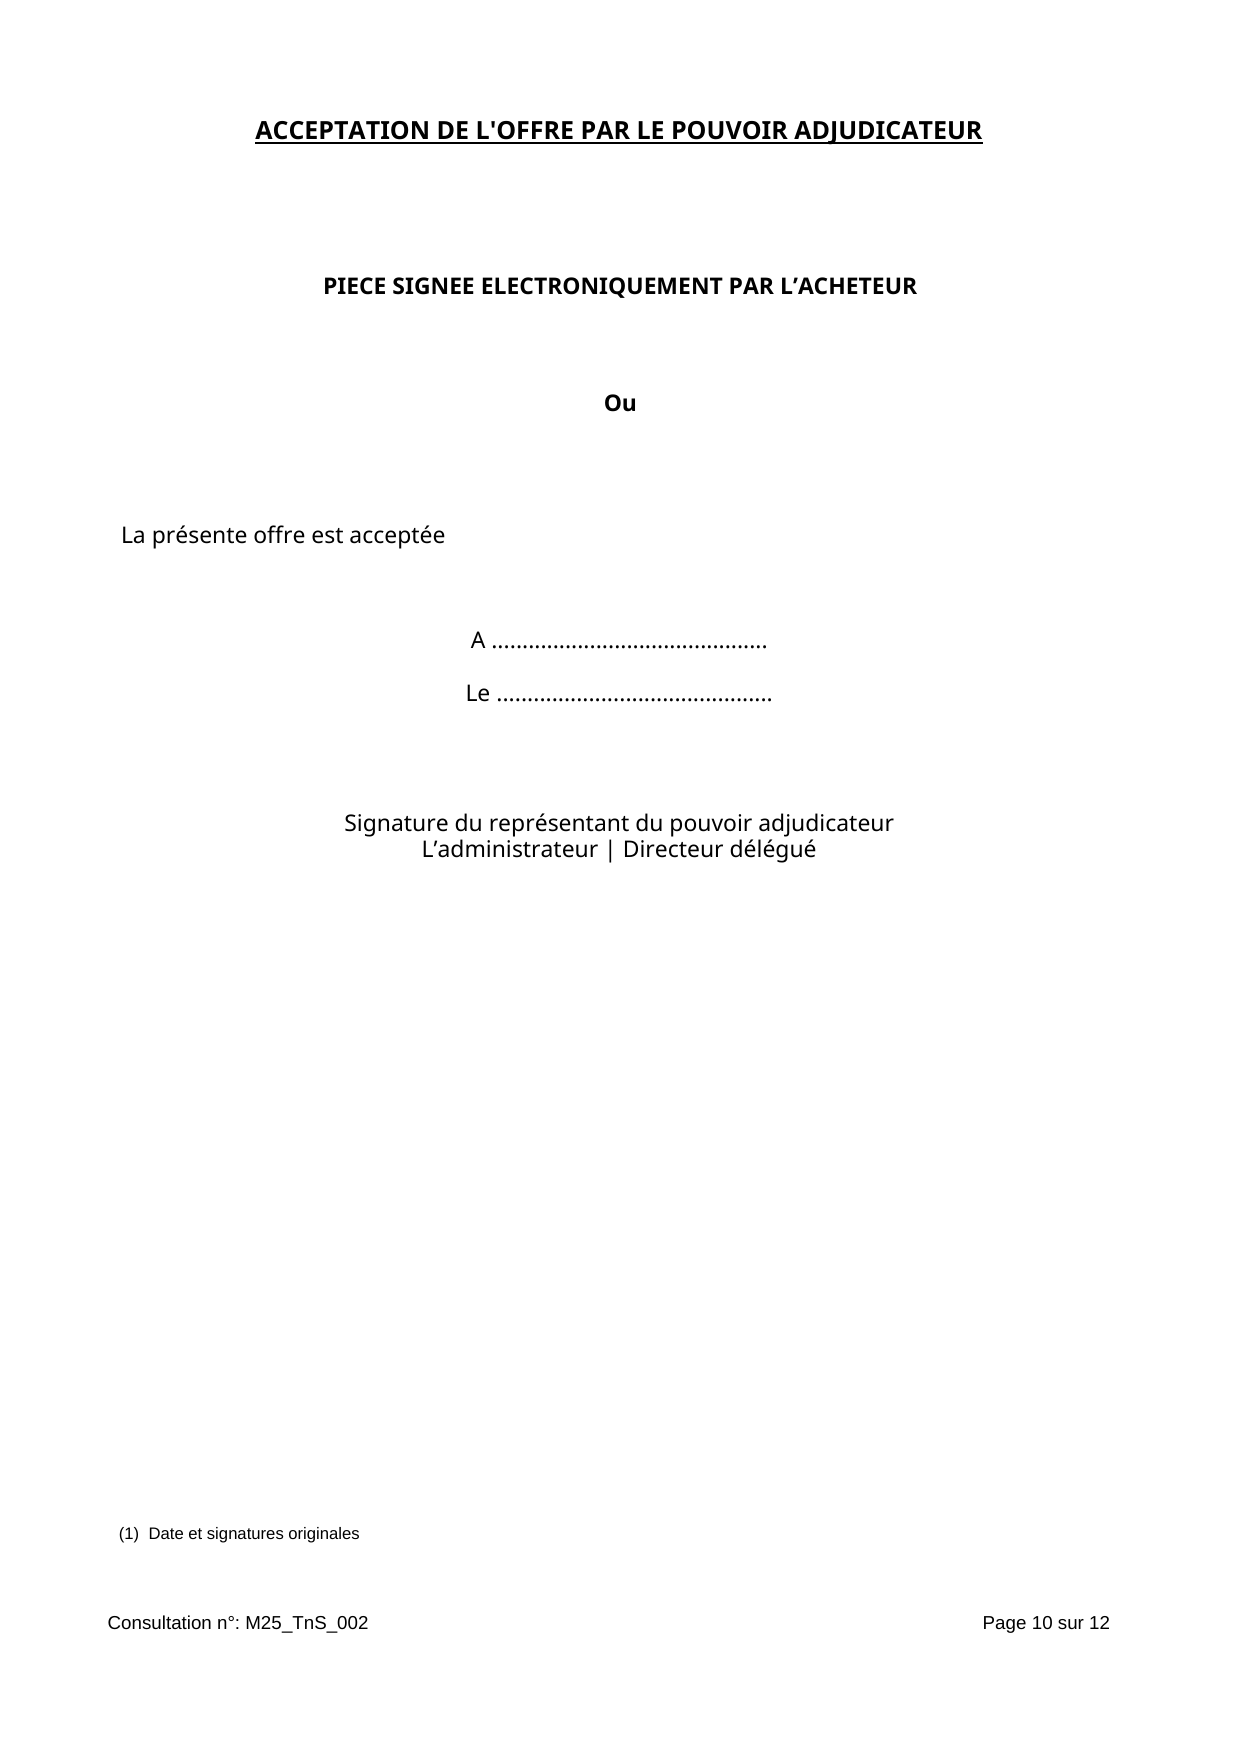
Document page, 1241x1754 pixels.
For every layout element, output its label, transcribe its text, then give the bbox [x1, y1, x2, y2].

text Ou [121, 390, 1119, 417]
text L’administrateur | Directeur délégué [119, 837, 1119, 863]
text PIECE SIGNEE ELECTRONIQUEMENT PAR L’ACHETEUR [119, 270, 1121, 301]
text A ............................................. [121, 627, 1117, 654]
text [119, 119, 1119, 145]
text La présente offre est acceptée [121, 522, 1119, 548]
text Le ............................................. [121, 680, 1117, 706]
text Signature du représentant du pouvoir adjudicateur [119, 811, 1119, 837]
